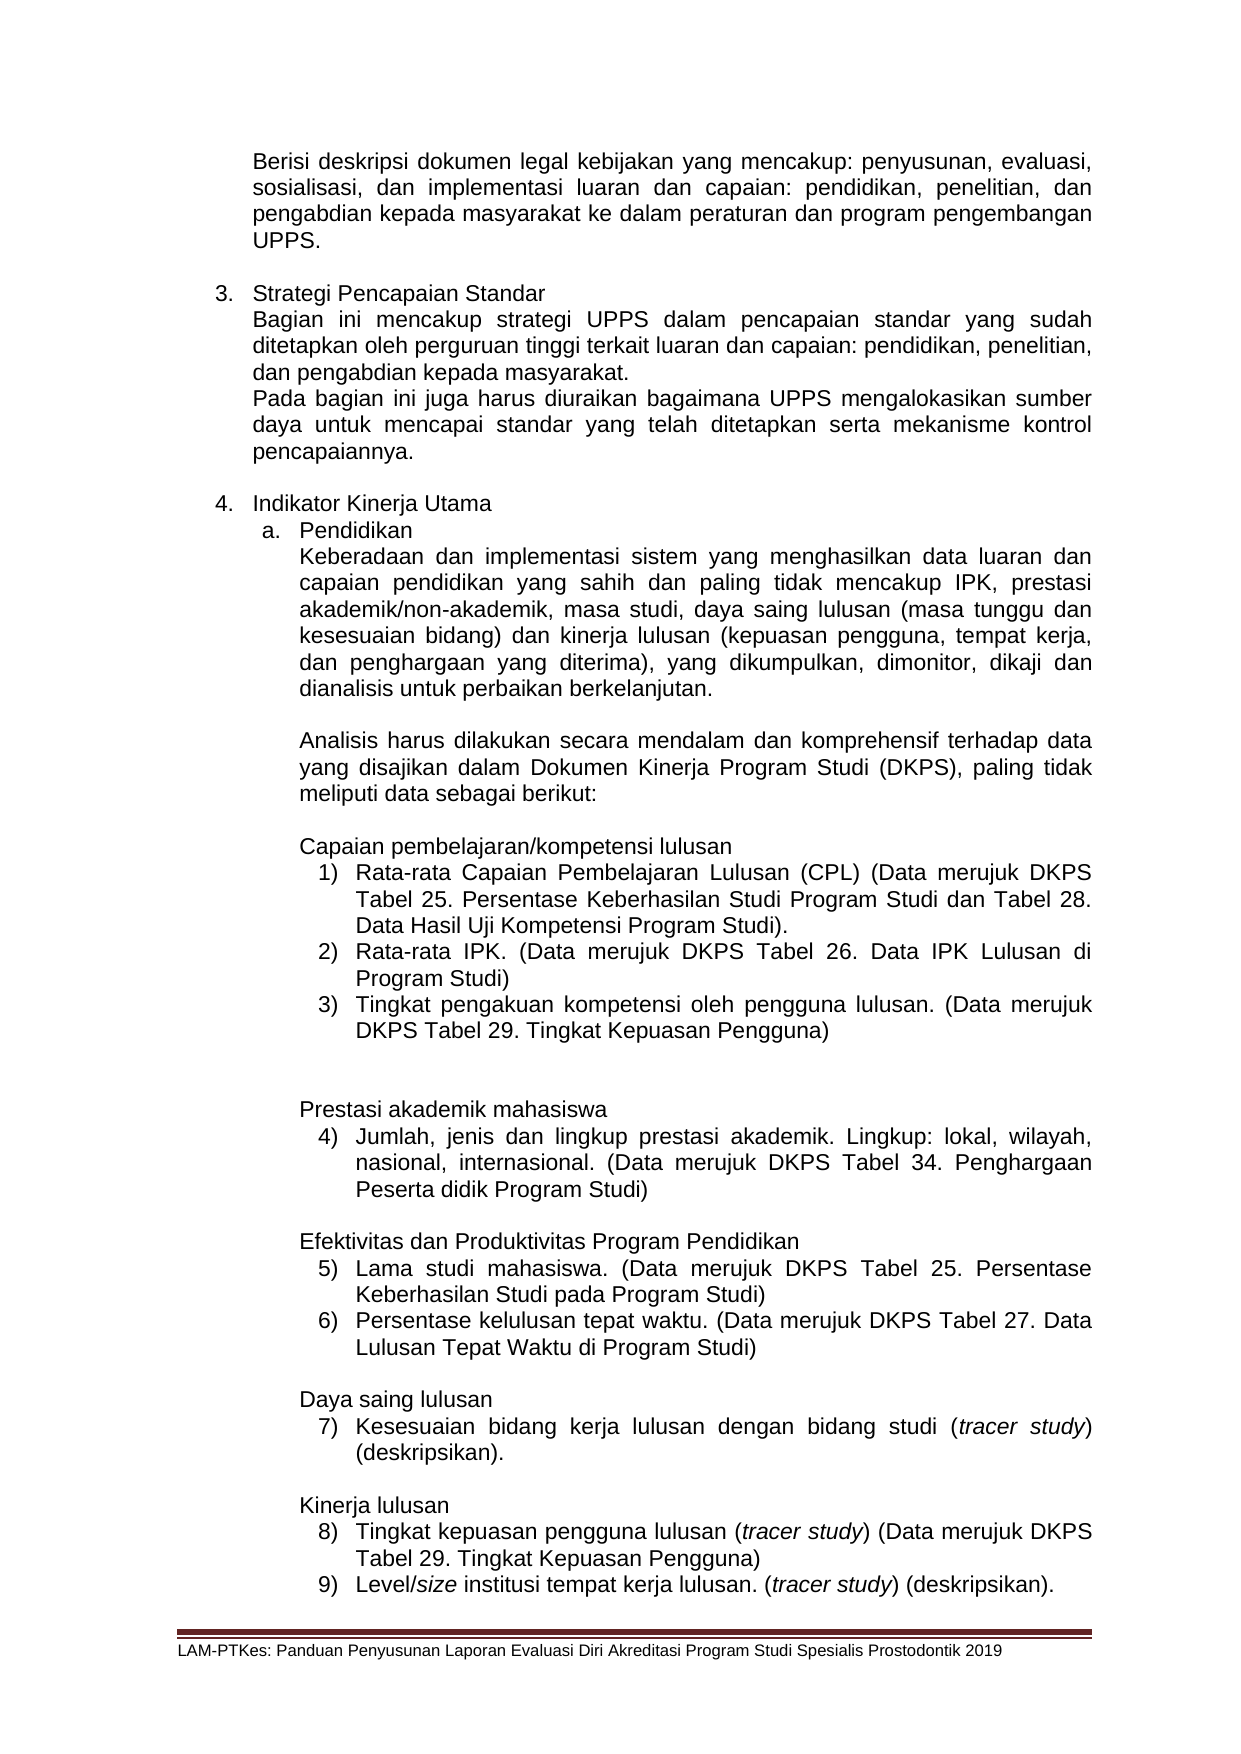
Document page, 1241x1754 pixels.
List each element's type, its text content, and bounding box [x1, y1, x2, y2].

list Persentase kelulusan tepat waktu. (Data merujuk DKPS Tabel 27. Data Lulusan Tepat Waktu di Program Studi) [318, 1307, 1092, 1360]
text Analisis harus dilakukan secara mendalam dan komprehensif terhadap data yang disajikan dalam Dokumen Kinerja Program Studi (DKPS), paling tidak meliputi data sebagai berikut: [299, 727, 1092, 807]
list Tingkat pengakuan kompetensi oleh pengguna lulusan. (Data merujuk DKPS Tabel 29. Tingkat Kepuasan Pengguna) [318, 991, 1092, 1044]
list Indikator Kinerja Utama [215, 490, 1092, 517]
list Strategi Pencapaian Standar [215, 279, 1092, 306]
text Capaian pembelajaran/kompetensi lulusan [299, 833, 1092, 859]
list Lama studi mahasiswa. (Data merujuk DKPS Tabel 25. Persentase Keberhasilan Studi pada Program Studi) [318, 1254, 1092, 1307]
list Jumlah, jenis dan lingkup prestasi akademik. Lingkup: lokal, wilayah, nasional, internasional. (Data merujuk DKPS Tabel 34. Penghargaan Peserta didik Program Studi) [318, 1123, 1092, 1202]
text Pada bagian ini juga harus diuraikan bagaimana UPPS mengalokasikan sumber daya untuk mencapai standar yang telah ditetapkan serta mekanisme kontrol pencapaiannya. [252, 385, 1092, 464]
text Prestasi akademik mahasiswa [299, 1096, 1092, 1123]
list Kesesuaian bidang kerja lulusan dengan bidang studi (tracer study) (deskripsikan). [318, 1413, 1092, 1465]
list Rata-rata IPK. (Data merujuk DKPS Tabel 26. Data IPK Lulusan di Program Studi) [318, 938, 1092, 991]
text Berisi deskripsi dokumen legal kebijakan yang mencakup: penyusunan, evaluasi, sosialisasi, dan implementasi luaran dan capaian: pendidikan, penelitian, dan pengabdian kepada masyarakat ke dalam peraturan dan program pengembangan UPPS. [252, 148, 1092, 253]
text Daya saing lulusan [299, 1386, 1092, 1413]
text Bagian ini mencakup strategi UPPS dalam pencapaian standar yang sudah ditetapkan oleh perguruan tinggi terkait luaran dan capaian: pendidikan, penelitian, dan pengabdian kepada masyarakat. [252, 306, 1092, 385]
text Efektivitas dan Produktivitas Program Pendidikan [299, 1228, 1092, 1254]
text Kinerja lulusan [299, 1492, 1092, 1518]
list Pendidikan [262, 517, 1092, 543]
list Tingkat kepuasan pengguna lulusan (tracer study) (Data merujuk DKPS Tabel 29. Tingkat Kepuasan Pengguna) [318, 1518, 1092, 1571]
list Rata-rata Capaian Pembelajaran Lulusan (CPL) (Data merujuk DKPS Tabel 25. Persentase Keberhasilan Studi Program Studi dan Tabel 28. Data Hasil Uji Kompetensi Program Studi). [318, 859, 1092, 938]
text Keberadaan dan implementasi sistem yang menghasilkan data luaran dan capaian pendidikan yang sahih dan paling tidak mencakup IPK, prestasi akademik/non-akademik, masa studi, daya saing lulusan (masa tunggu dan kesesuaian bidang) dan kinerja lulusan (kepuasan pengguna, tempat kerja, dan penghargaan yang diterima), yang dikumpulkan, dimonitor, dikaji dan dianalisis untuk perbaikan berkelanjutan. [299, 543, 1092, 701]
list Level/size institusi tempat kerja lulusan. (tracer study) (deskripsikan). [318, 1571, 1092, 1597]
